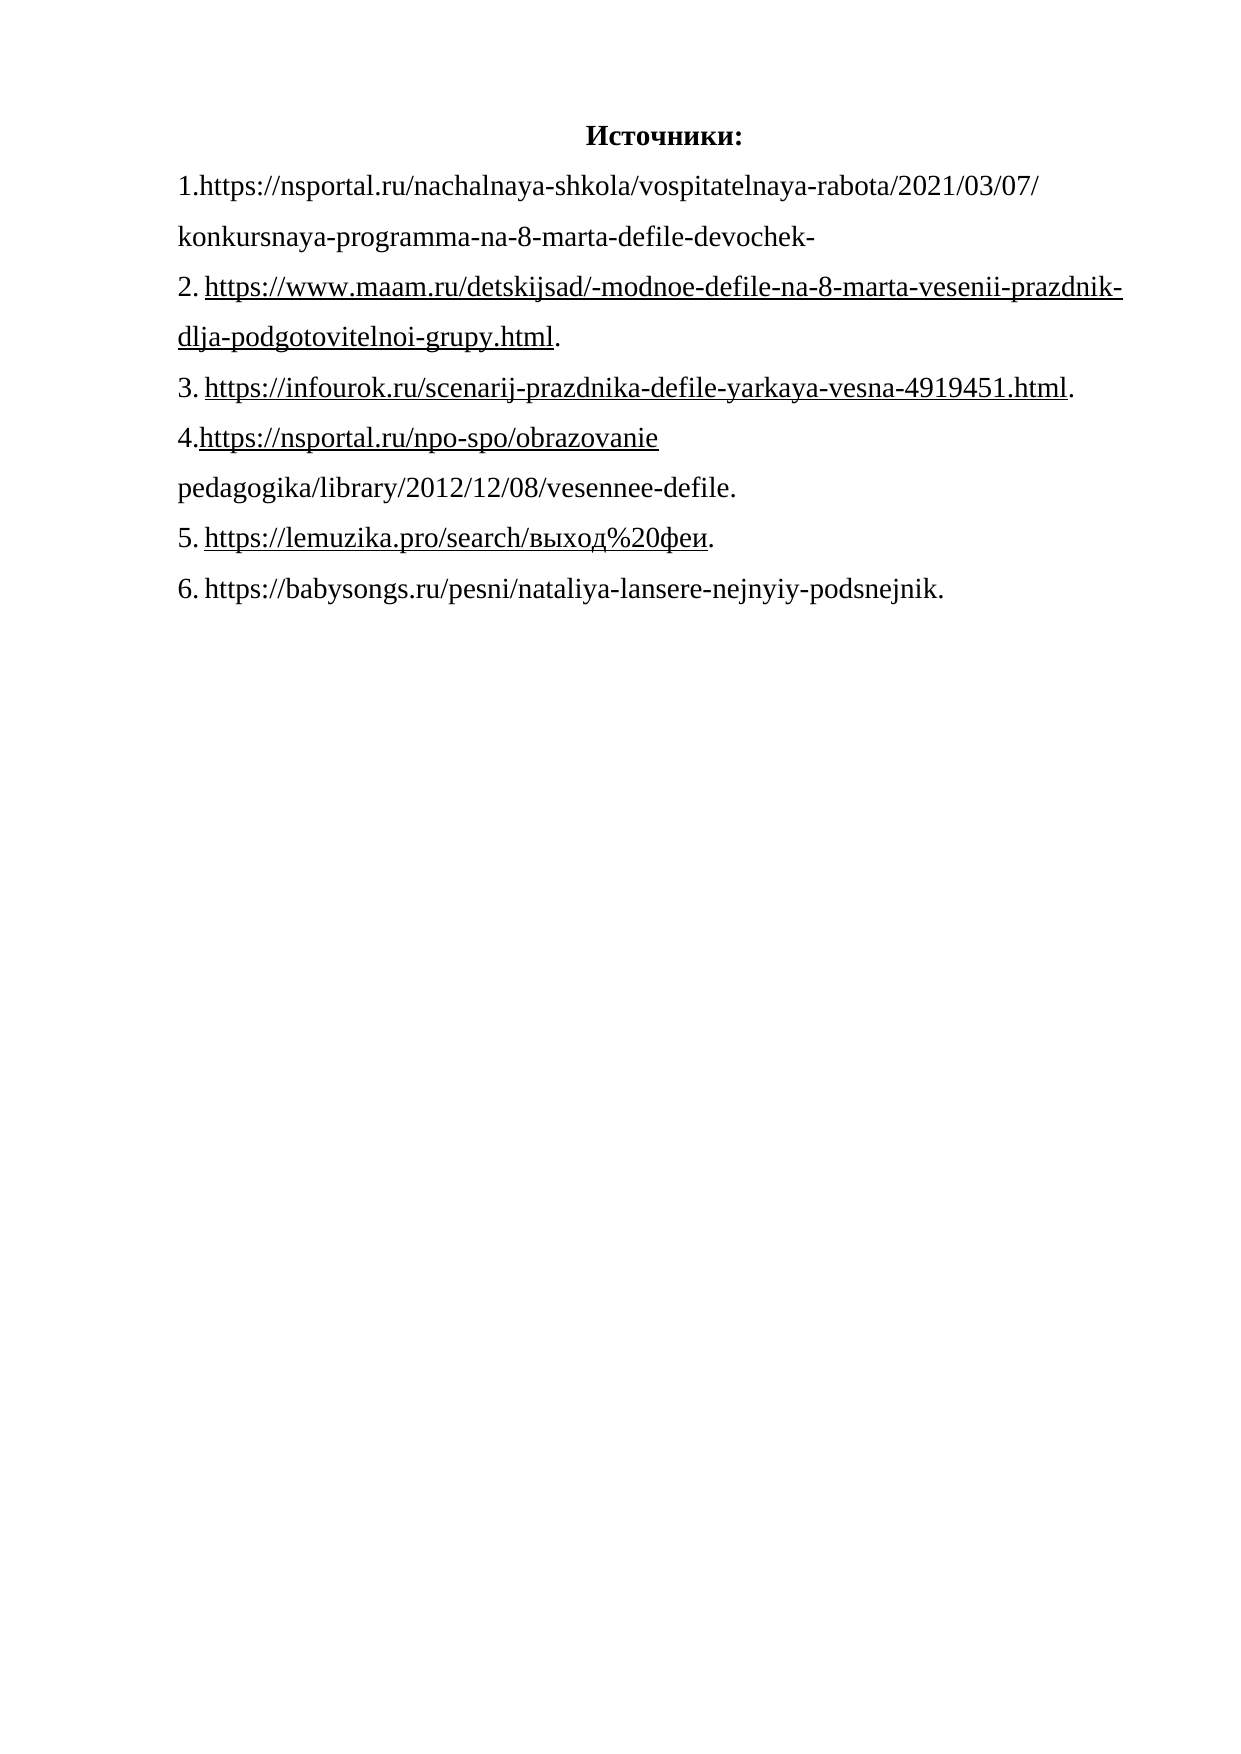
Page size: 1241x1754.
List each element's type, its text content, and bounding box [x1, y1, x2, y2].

text 3. https://infourok.ru/scenarij-prazdnika-defile-yarkaya-vesna-4919451.html. [177, 370, 1152, 403]
text 5. https://lemuzika.pro/search/выход%20феи. [177, 521, 1152, 554]
text 6. https://babysongs.ru/pesni/nataliya-lansere-nejnyiy-podsnejnik. [177, 571, 1152, 604]
text Источники: [177, 118, 1152, 152]
text 1.https://nsportal.ru/nachalnaya-shkola/vospitatelnaya-rabota/2021/03/07/konkursnaya-programma-na-8-marta-defile-devochek- [177, 168, 1152, 252]
text 2. https://www.maam.ru/detskijsad/-modnoe-defile-na-8-marta-vesenii-prazdnik-dlja-podgotovitelnoi-grupy.html. [177, 269, 1152, 353]
text 4.https://nsportal.ru/npo-spo/obrazovanie pedagogika/library/2012/12/08/vesennee-defile. [177, 420, 1152, 504]
